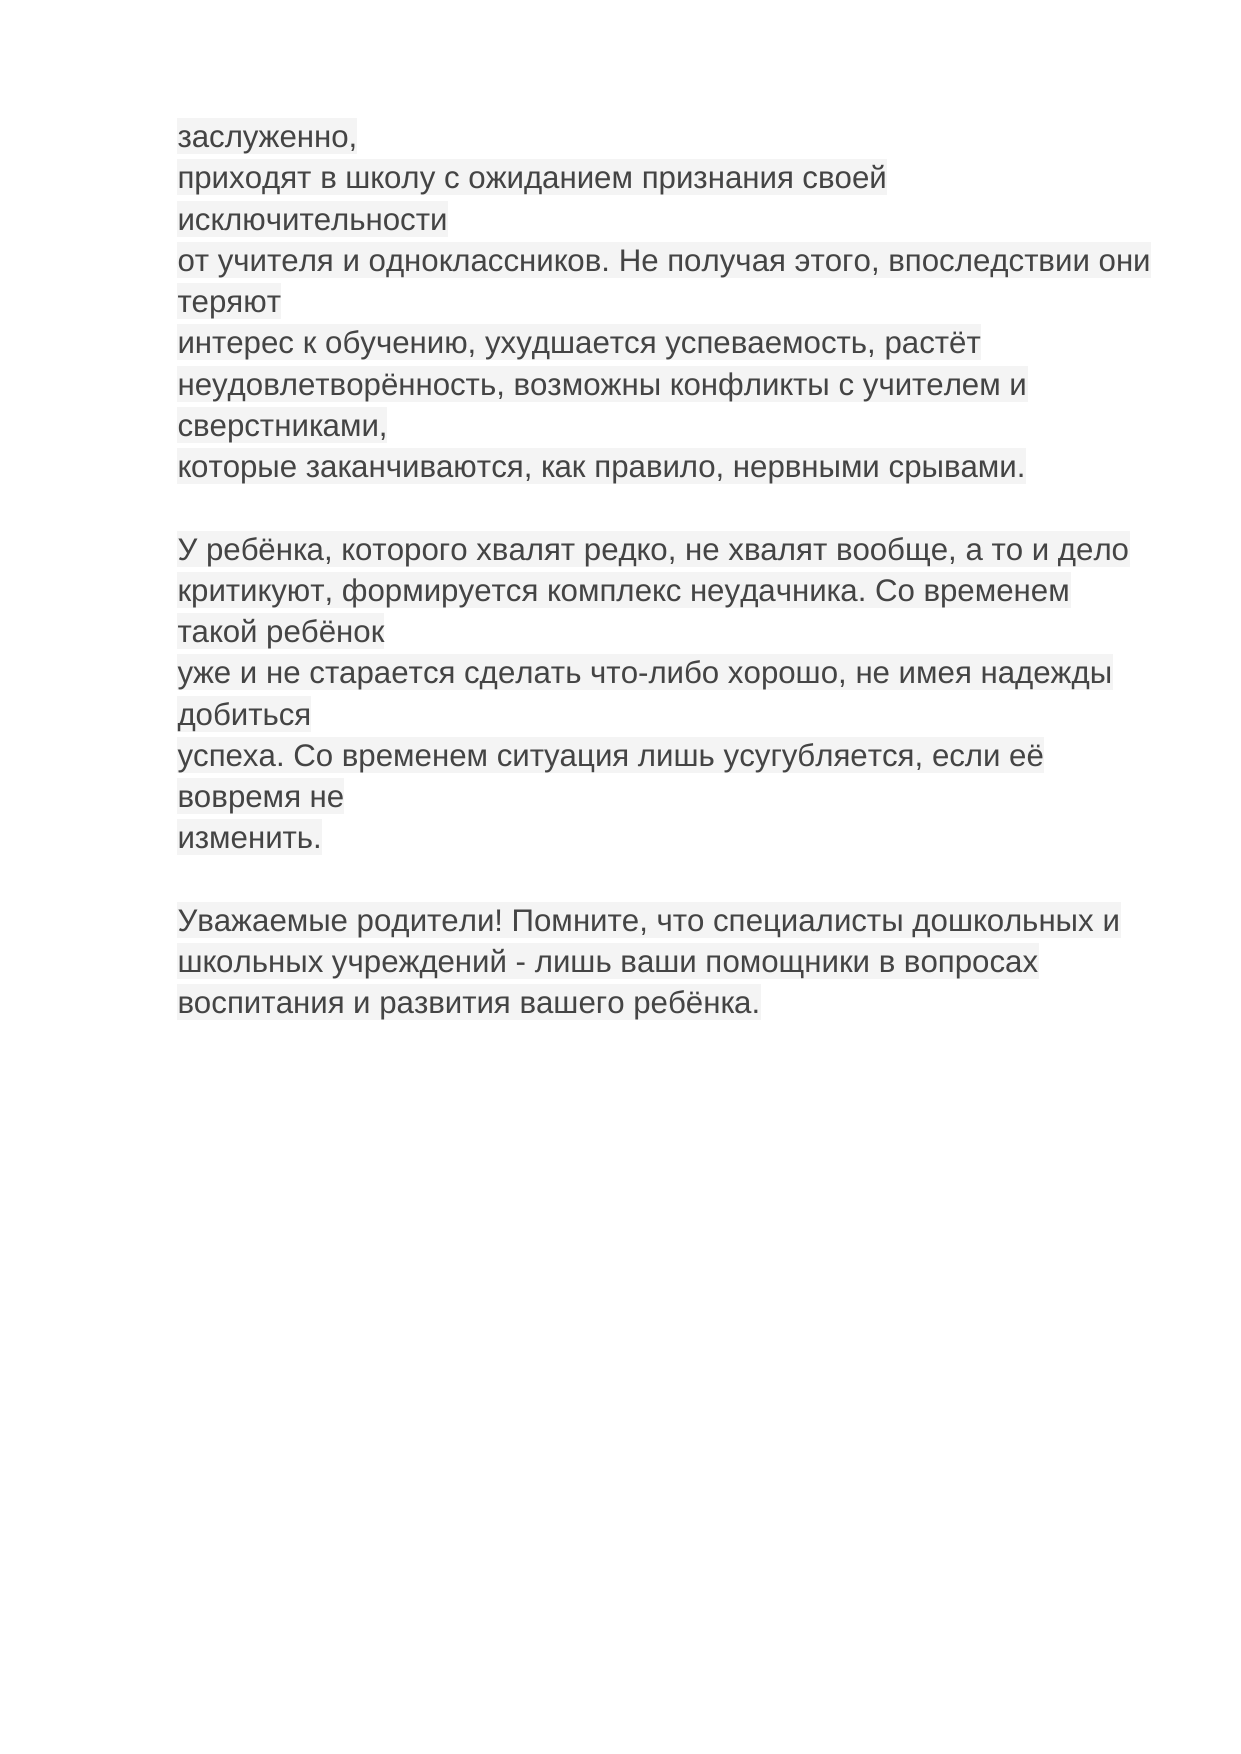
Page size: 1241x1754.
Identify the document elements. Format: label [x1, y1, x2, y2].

text [177, 118, 1152, 1020]
